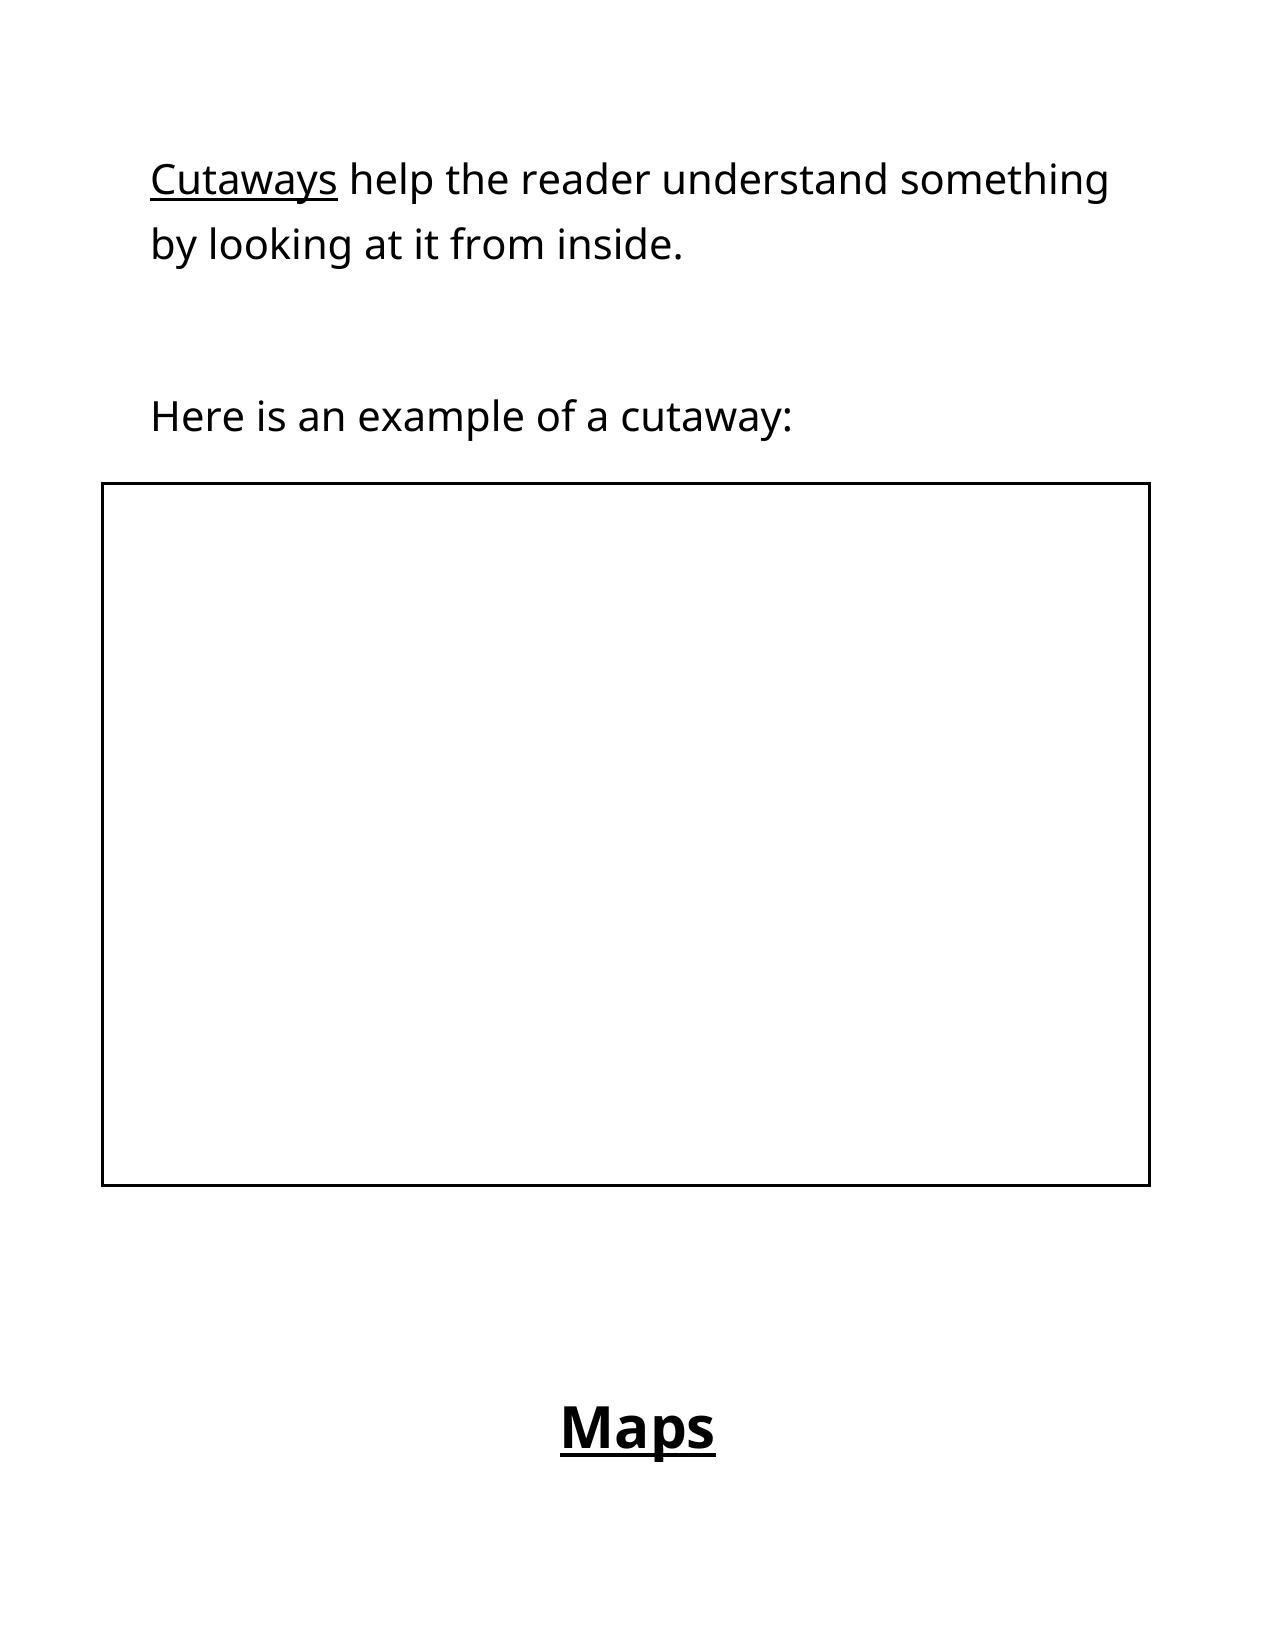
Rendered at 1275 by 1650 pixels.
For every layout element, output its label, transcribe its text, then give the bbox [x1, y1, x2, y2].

text Cutaways help the reader understand something by looking at it from inside. [150, 150, 1125, 272]
text Here is an example of a cutaway: [150, 387, 1125, 444]
text Maps [150, 1386, 1125, 1466]
